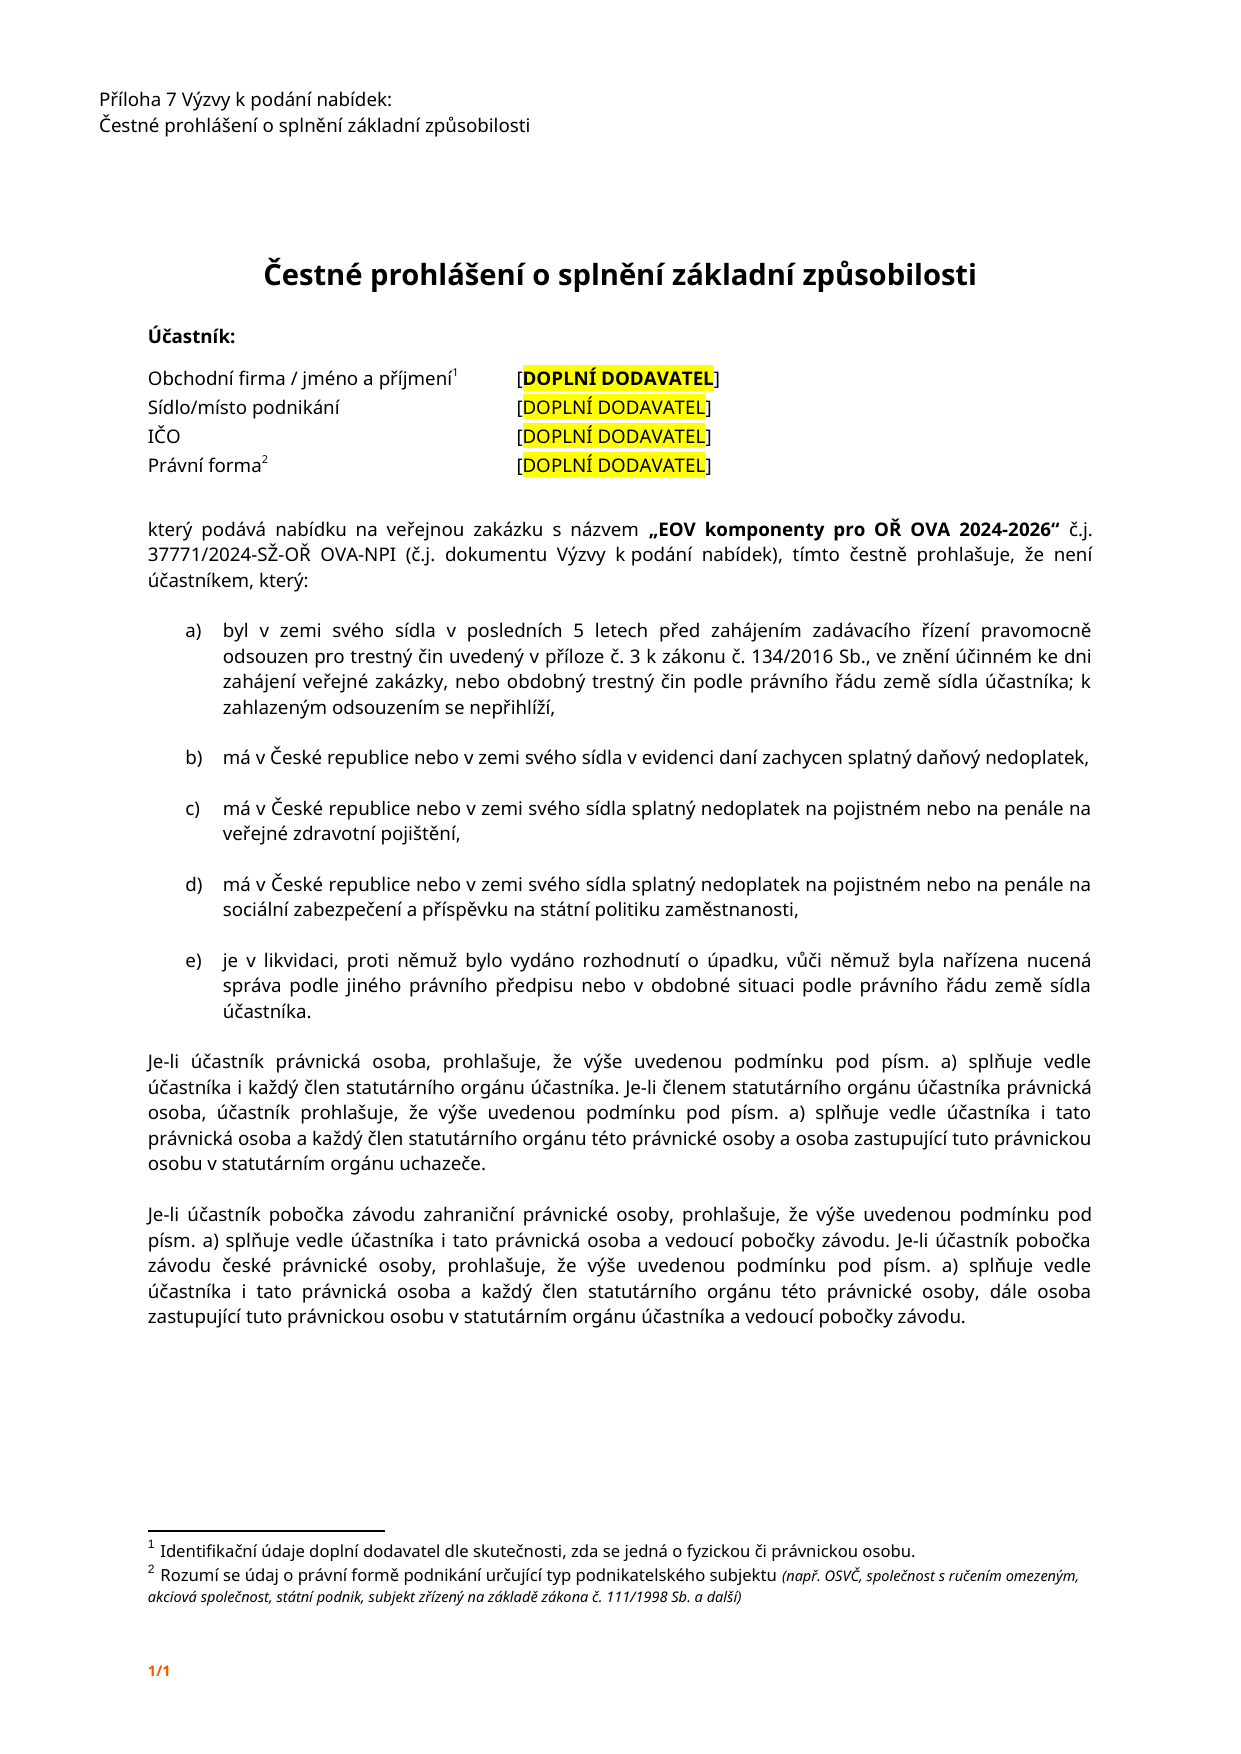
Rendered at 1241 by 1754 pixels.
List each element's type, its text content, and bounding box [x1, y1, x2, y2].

list je v likvidaci, proti němuž bylo vydáno rozhodnutí o úpadku, vůči němuž byla nařízena nucená správa podle jiného právního předpisu nebo v obdobné situaci podle právního řádu země sídla účastníka. [185, 947, 1093, 1024]
text Právní forma [148, 449, 1093, 478]
text Obchodní firma / jméno a příjmení [148, 362, 1093, 391]
list má v České republice nebo v zemi svého sídla splatný nedoplatek na pojistném nebo na penále na sociální zabezpečení a příspěvku na státní politiku zaměstnanosti, [185, 871, 1093, 922]
text který podává nabídku na veřejnou zakázku s názvem „EOV komponenty pro OŘ OVA 2024-2026“ č.j. 37771/2024-SŽ-OŘ OVA-NPI (č.j. dokumentu Výzvy k podání nabídek), tímto čestně prohlašuje, že není účastníkem, který: [148, 516, 1093, 592]
text Sídlo/místo podnikání [DOPLNÍ DODAVATEL] [148, 391, 1093, 420]
text Je-li účastník právnická osoba, prohlašuje, že výše uvedenou podmínku pod písm. a) splňuje vedle účastníka i každý člen statutárního orgánu účastníka. Je-li členem statutárního orgánu účastníka právnická osoba, účastník prohlašuje, že výše uvedenou podmínku pod písm. a) splňuje vedle účastníka i tato právnická osoba a každý člen statutárního orgánu této právnické osoby a osoba zastupující tuto právnickou osobu v statutárním orgánu uchazeče. [148, 1049, 1093, 1176]
text IČO [148, 420, 1093, 449]
text Účastník: [148, 318, 1093, 349]
text Je-li účastník pobočka závodu zahraniční právnické osoby, prohlašuje, že výše uvedenou podmínku pod písm. a) splňuje vedle účastníka i tato právnická osoba a vedoucí pobočky závodu. Je-li účastník pobočka závodu české právnické osoby, prohlašuje, že výše uvedenou podmínku pod písm. a) splňuje vedle účastníka i tato právnická osoba a každý člen statutárního orgánu této právnické osoby, dále osoba zastupující tuto právnickou osobu v statutárním orgánu účastníka a vedoucí pobočky závodu. [148, 1202, 1093, 1329]
title Čestné prohlášení o splnění základní způsobilosti [148, 254, 1093, 293]
list byl v zemi svého sídla v posledních 5 letech před zahájením zadávacího řízení pravomocně odsouzen pro trestný čin uvedený v příloze č. 3 k zákonu č. 134/2016 Sb., ve znění účinném ke dni zahájení veřejné zakázky, nebo obdobný trestný čin podle právního řádu země sídla účastníka; k zahlazeným odsouzením se nepřihlíží, [185, 617, 1093, 719]
list má v České republice nebo v zemi svého sídla splatný nedoplatek na pojistném nebo na penále na veřejné zdravotní pojištění, [185, 795, 1093, 846]
list má v České republice nebo v zemi svého sídla v evidenci daní zachycen splatný daňový nedoplatek, [185, 744, 1093, 770]
